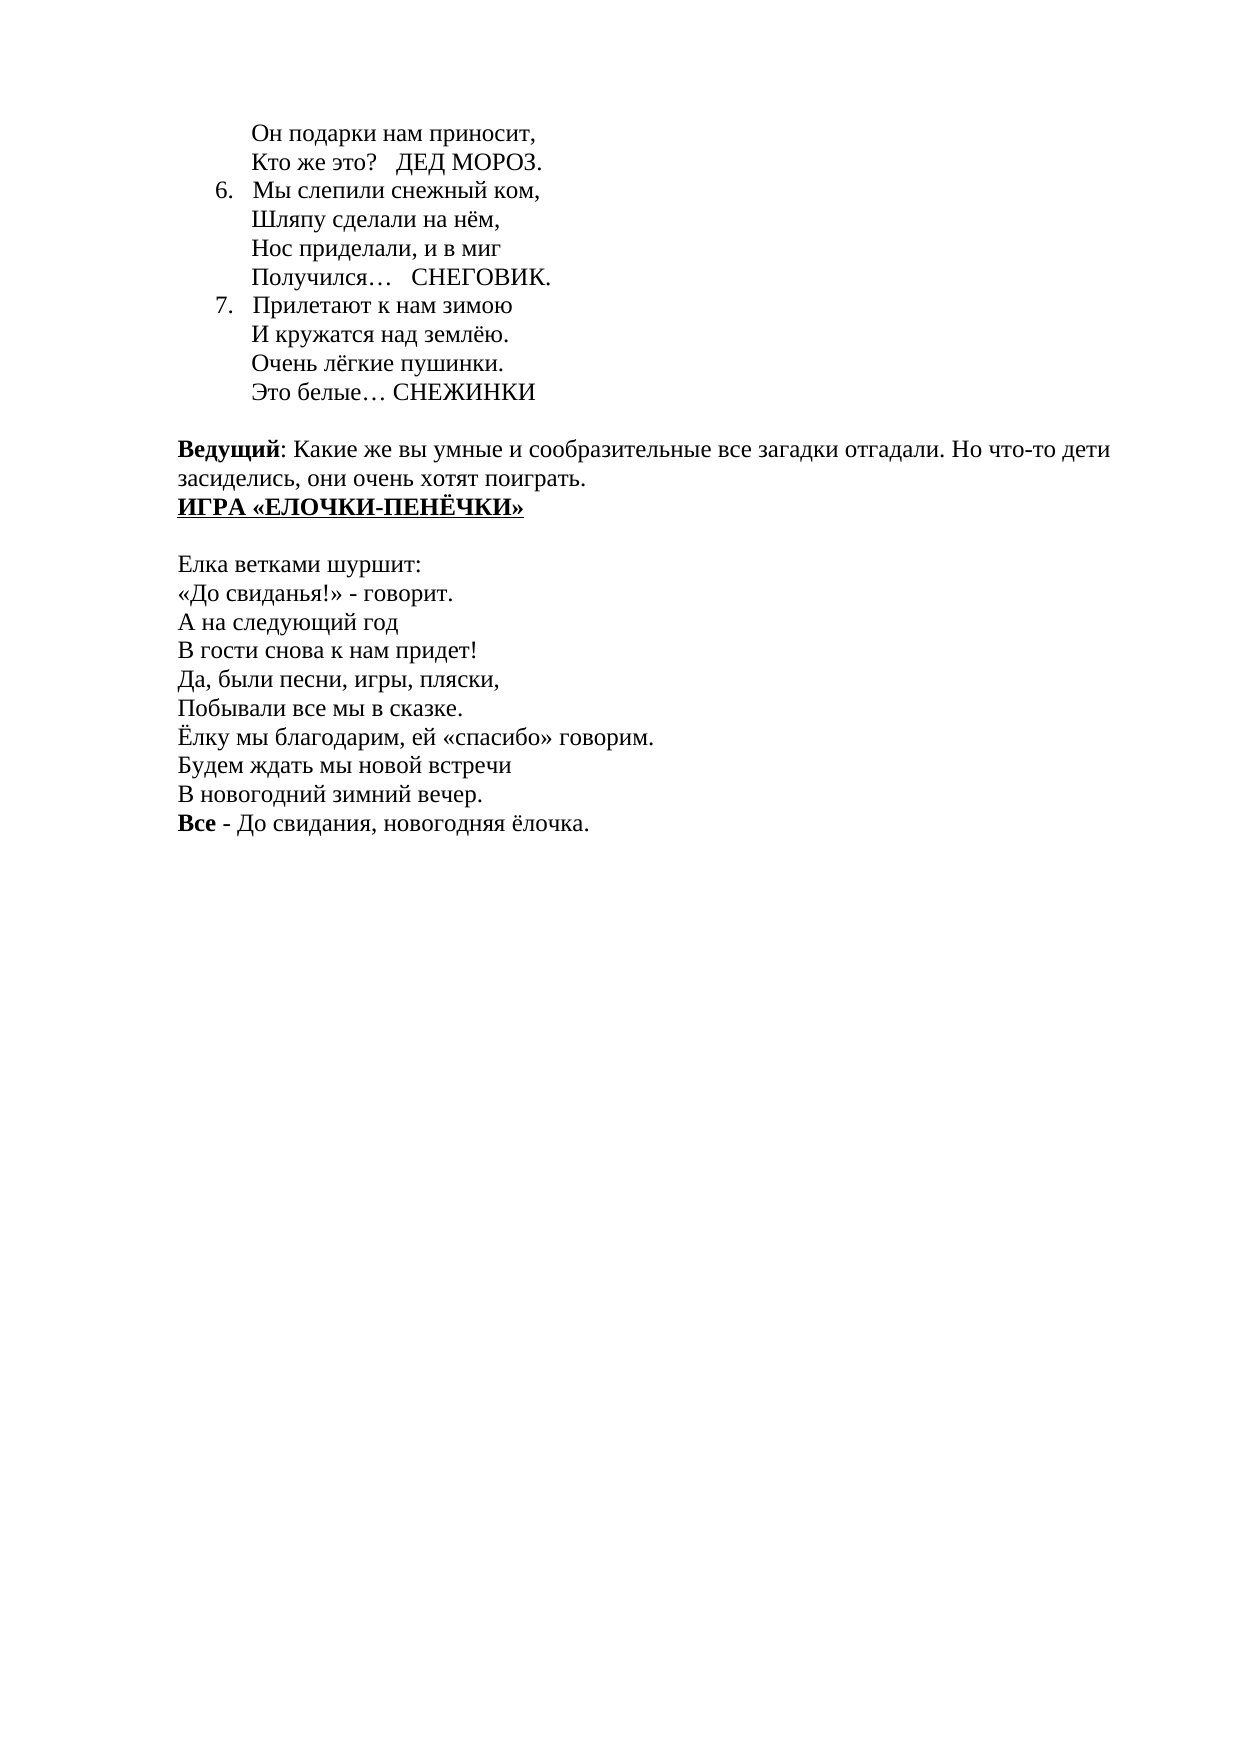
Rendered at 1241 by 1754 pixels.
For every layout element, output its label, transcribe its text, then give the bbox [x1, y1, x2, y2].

text Нос приделали, и в миг [177, 233, 1152, 262]
text Елка ветками шуршит: [177, 549, 1152, 578]
text В новогодний зимний вечер. [177, 779, 1152, 808]
text Шляпу сделали на нём, [177, 204, 1152, 233]
text Кто же это? ДЕД МОРОЗ. [177, 147, 1152, 176]
text Ёлку мы благодарим, ей «спасибо» говорим. [177, 722, 1152, 751]
text И кружатся над землёю. [177, 319, 1152, 348]
text «До свиданья!» - говорит. [177, 578, 1152, 607]
text А на следующий год [177, 607, 1152, 636]
text Он подарки нам приносит, [177, 118, 1152, 147]
text ИГРА «ЕЛОЧКИ-ПЕНЁЧКИ» [177, 492, 1152, 521]
text Побывали все мы в сказке. [177, 693, 1152, 722]
list Мы слепили снежный ком, [215, 176, 1152, 204]
text Все - До свидания, новогодняя ёлочка. [177, 808, 1152, 837]
text Ведущий: Какие же вы умные и сообразительные все загадки отгадали. Но что-то дети засиделись, они очень хотят поиграть. [177, 434, 1152, 492]
text Да, были песни, игры, пляски, [177, 664, 1152, 693]
text Получился… СНЕГОВИК. [177, 262, 1152, 291]
text Это белые… СНЕЖИНКИ [177, 377, 1152, 406]
text Будем ждать мы новой встречи [177, 751, 1152, 779]
text Очень лёгкие пушинки. [177, 348, 1152, 377]
list Прилетают к нам зимою [215, 291, 1152, 319]
text В гости снова к нам придет! [177, 636, 1152, 664]
